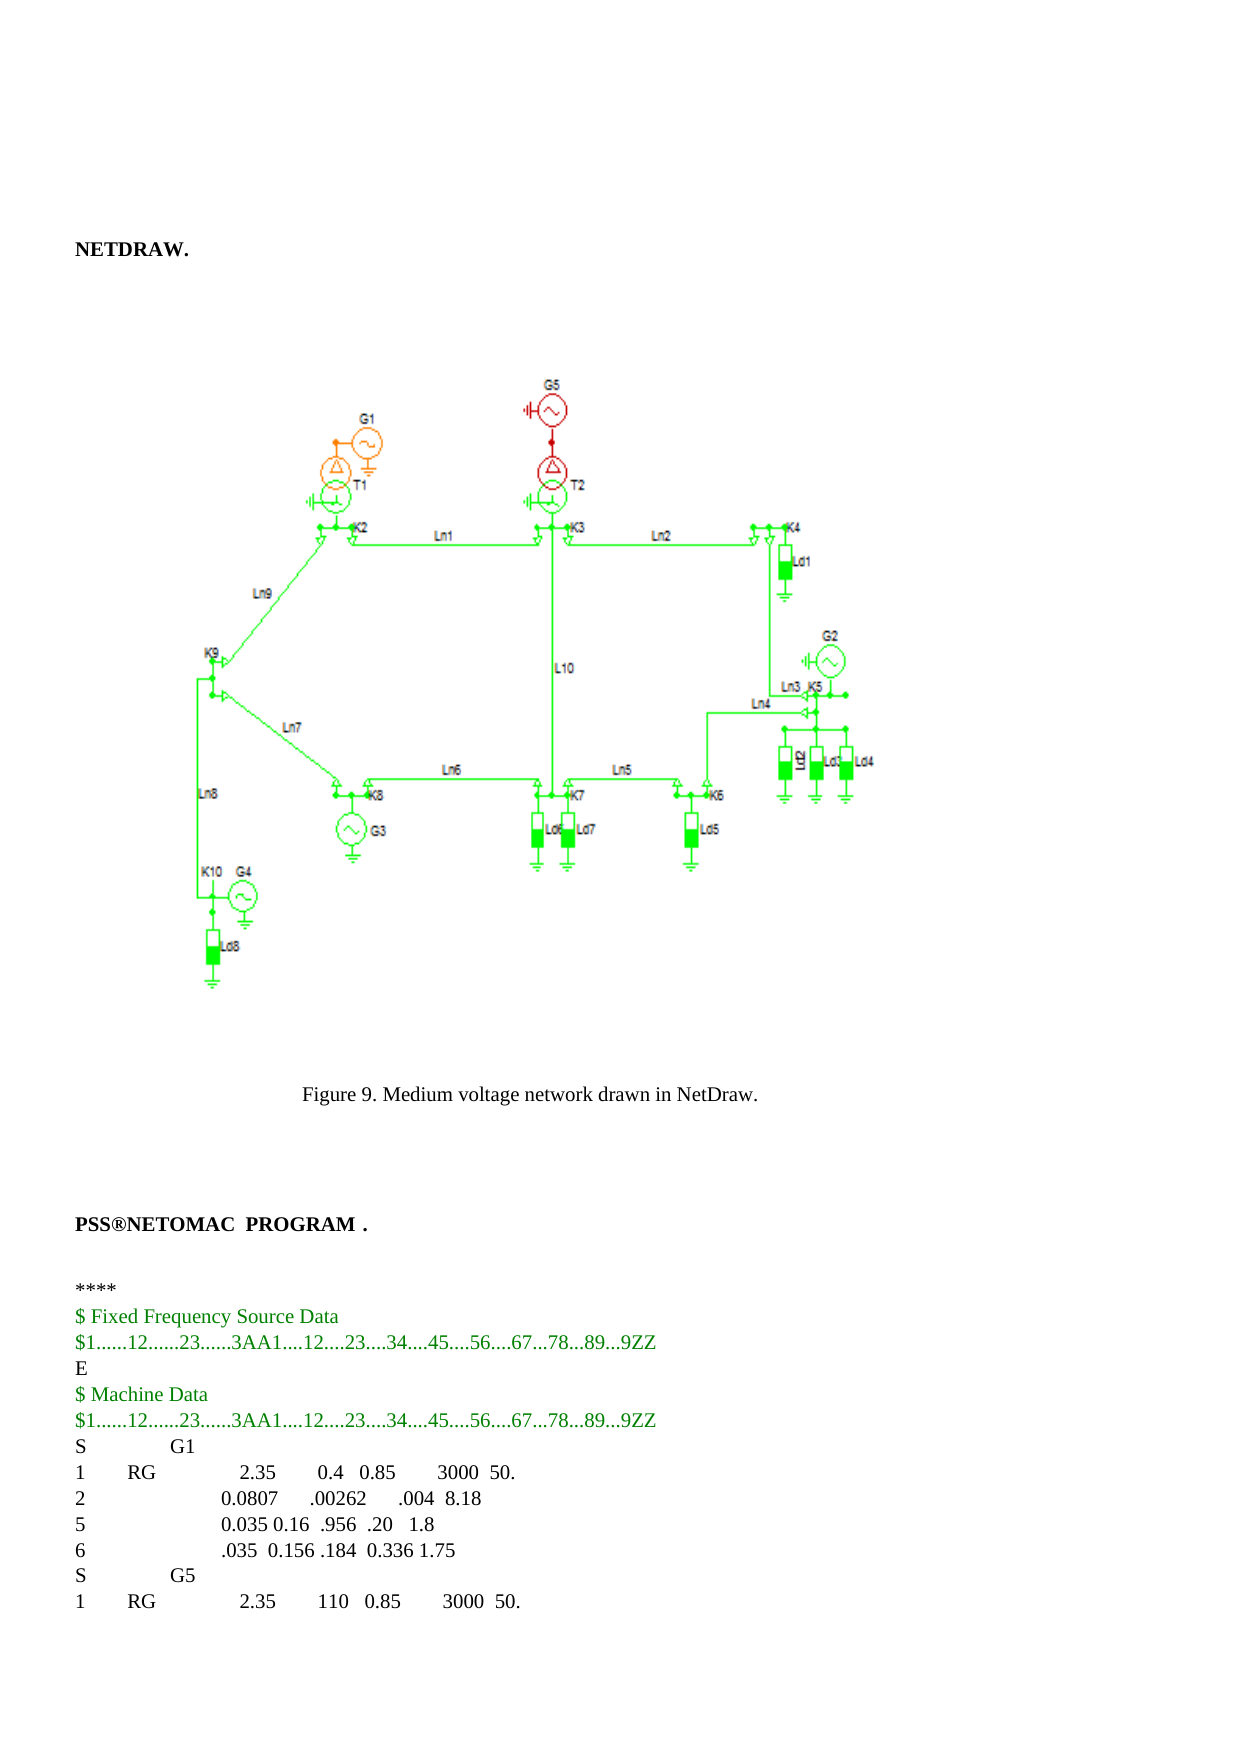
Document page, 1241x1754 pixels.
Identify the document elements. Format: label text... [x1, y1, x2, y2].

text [75, 1278, 1162, 1613]
picture [75, 297, 982, 1069]
subtitle NETDRAW. [75, 237, 1162, 261]
text PSS®NETOMAC PROGRAM . [75, 1211, 1162, 1236]
